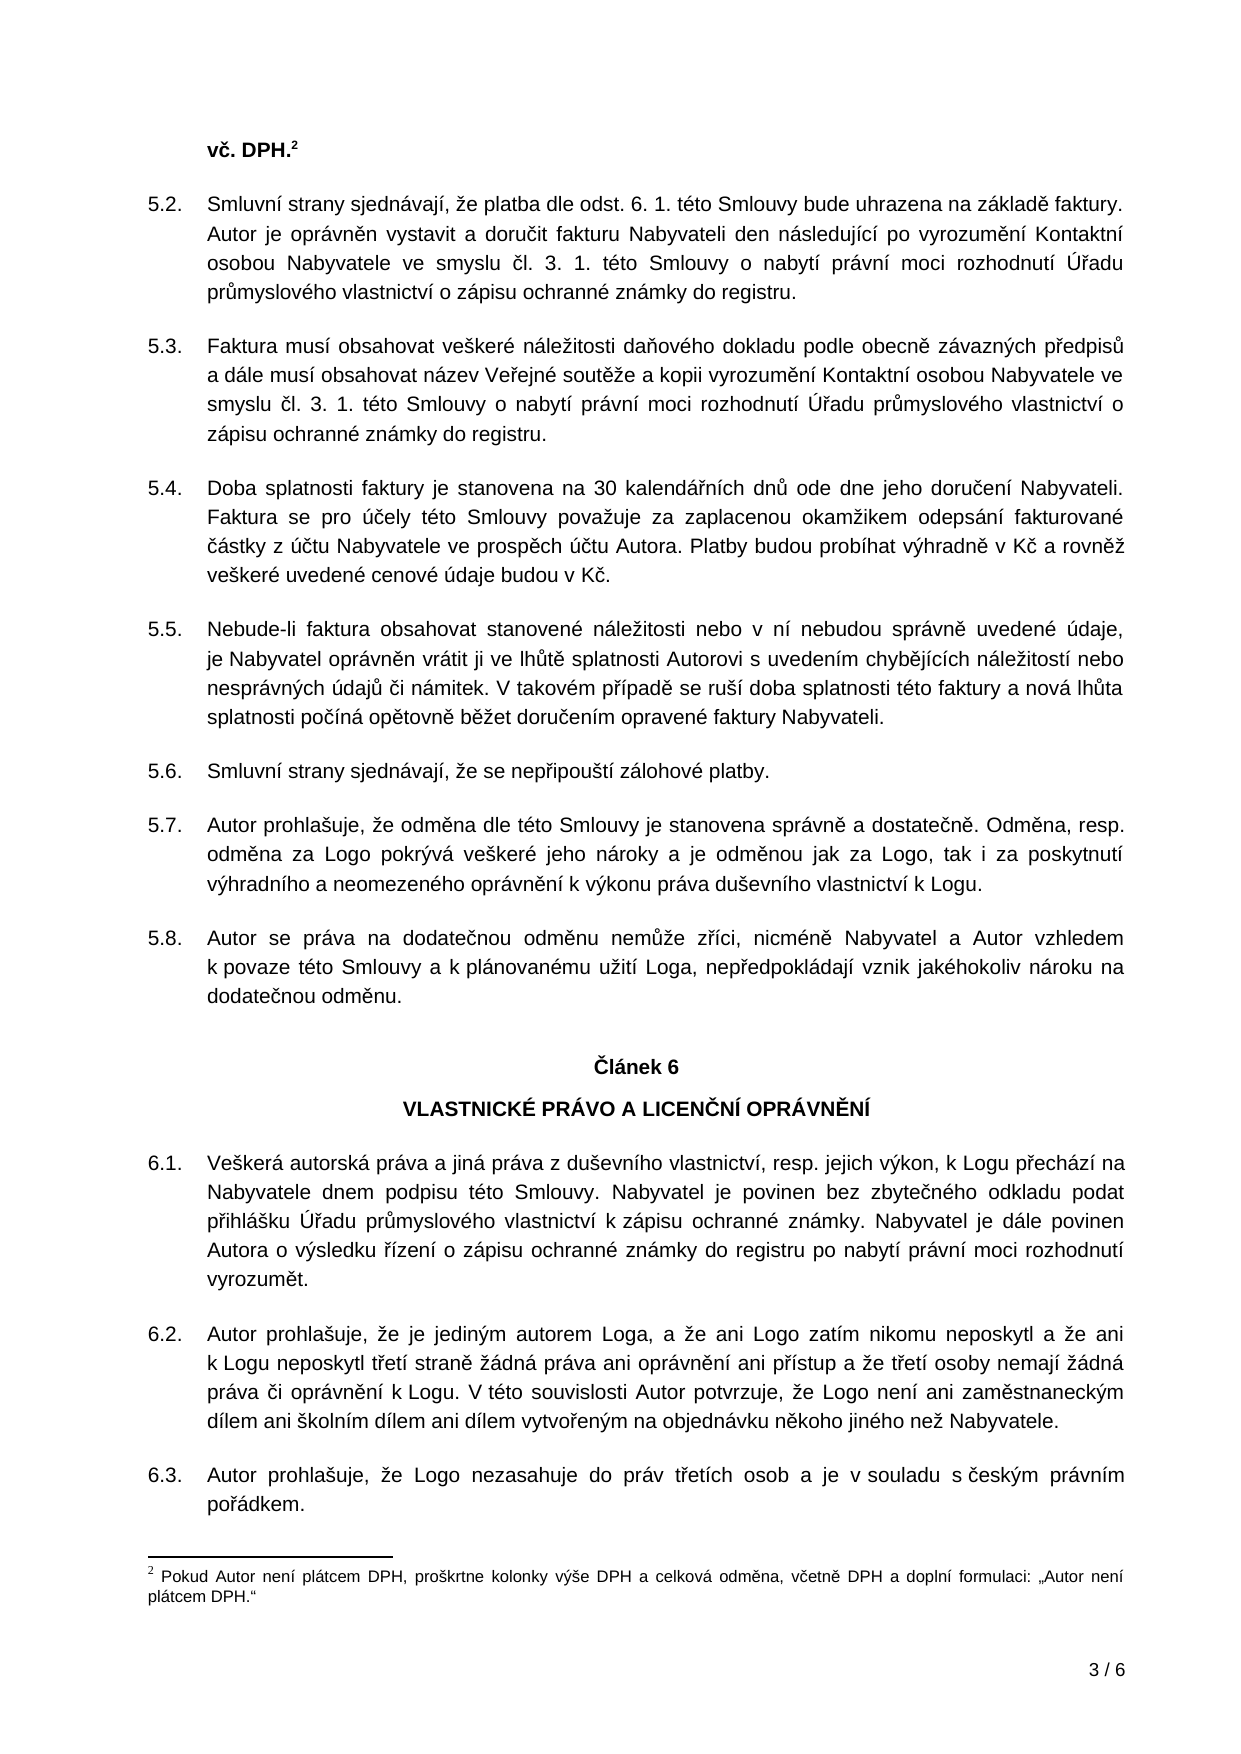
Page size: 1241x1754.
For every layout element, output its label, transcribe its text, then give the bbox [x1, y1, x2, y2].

list Doba splatnosti faktury je stanovena na 30 kalendářních dnů ode dne jeho doručení Nabyvateli. Faktura se pro účely této Smlouvy považuje za zaplacenou okamžikem odepsání fakturované částky z účtu Nabyvatele ve prospěch účtu Autora. Platby budou probíhat výhradně v Kč a rovněž veškeré uvedené cenové údaje budou v Kč. [148, 470, 1125, 587]
list Autor se práva na dodatečnou odměnu nemůže zříci, nicméně Nabyvatel a Autor vzhledem k povaze této Smlouvy a k plánovanému užití Loga, nepředpokládají vznik jakéhokoliv nároku na dodatečnou odměnu. [148, 920, 1125, 1008]
text Článek 6 [148, 1049, 1125, 1079]
text VLASTNICKÉ PRÁVO A LICENČNÍ OPRÁVNĚNÍ [148, 1091, 1125, 1120]
list Smluvní strany sjednávají, že platba dle odst. 6. 1. této Smlouvy bude uhrazena na základě faktury. Autor je oprávněn vystavit a doručit fakturu Nabyvateli den následující po vyrozumění Kontaktní osobou Nabyvatele ve smyslu čl. 3. 1. této Smlouvy o nabytí právní moci rozhodnutí Úřadu průmyslového vlastnictví o zápisu ochranné známky do registru. [148, 187, 1125, 304]
list Veškerá autorská práva a jiná práva z duševního vlastnictví, resp. jejich výkon, k Logu přechází na Nabyvatele dnem podpisu této Smlouvy. Nabyvatel je povinen bez zbytečného odkladu podat přihlášku Úřadu průmyslového vlastnictví k zápisu ochranné známky. Nabyvatel je dále povinen Autora o výsledku řízení o zápisu ochranné známky do registru po nabytí právní moci rozhodnutí vyrozumět. [148, 1145, 1125, 1291]
list Autor prohlašuje, že Logo nezasahuje do práv třetích osob a je v souladu s českým právním pořádkem. [148, 1458, 1125, 1516]
list Autor prohlašuje, že odměna dle této Smlouvy je stanovena správně a dostatečně. Odměna, resp. odměna za Logo pokrývá veškeré jeho nároky a je odměnou jak za Logo, tak i za poskytnutí výhradního a neomezeného oprávnění k výkonu práva duševního vlastnictví k Logu. [148, 808, 1125, 895]
list Nebude-li faktura obsahovat stanovené náležitosti nebo v ní nebudou správně uvedené údaje, je Nabyvatel oprávněn vrátit ji ve lhůtě splatnosti Autorovi s uvedením chybějících náležitostí nebo nesprávných údajů či námitek. V takovém případě se ruší doba splatnosti této faktury a nová lhůta splatnosti počíná opětovně běžet doručením opravené faktury Nabyvateli. [148, 612, 1125, 729]
list Faktura musí obsahovat veškeré náležitosti daňového dokladu podle obecně závazných předpisů a dále musí obsahovat název Veřejné soutěže a kopii vyrozumění Kontaktní osobou Nabyvatele ve smyslu čl. 3. 1. této Smlouvy o nabytí právní moci rozhodnutí Úřadu průmyslového vlastnictví o zápisu ochranné známky do registru. [148, 329, 1125, 445]
list Autor prohlašuje, že je jediným autorem Loga, a že ani Logo zatím nikomu neposkytl a že ani k Logu neposkytl třetí straně žádná práva ani oprávnění ani přístup a že třetí osoby nemají žádná práva či oprávnění k Logu. V této souvislosti Autor potvrzuje, že Logo není ani zaměstnaneckým dílem ani školním dílem ani dílem vytvořeným na objednávku někoho jiného než Nabyvatele. [148, 1316, 1125, 1433]
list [148, 133, 1125, 162]
list Smluvní strany sjednávají, že se nepřipouští zálohové platby. [148, 754, 1125, 783]
